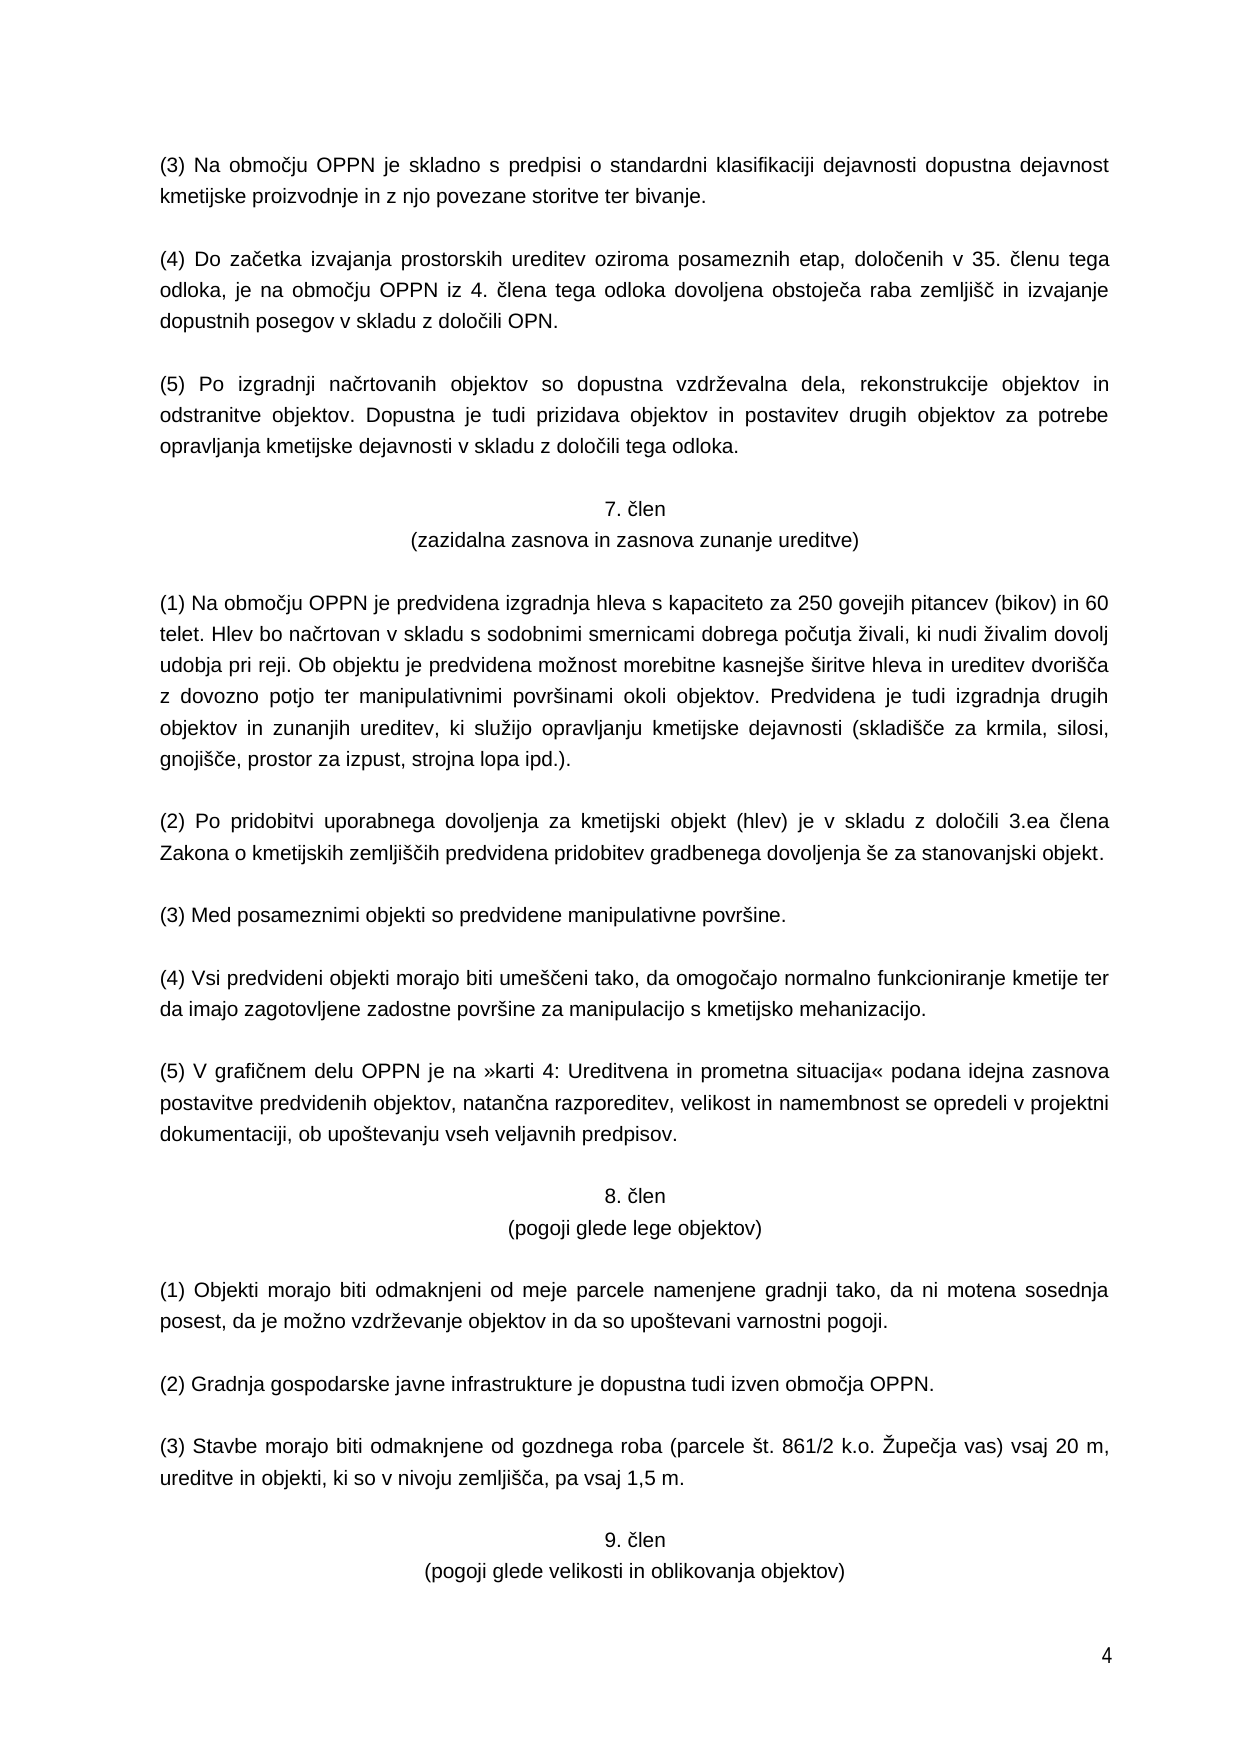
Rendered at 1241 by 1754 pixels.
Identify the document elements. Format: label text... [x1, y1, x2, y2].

text 8. člen [159, 1179, 1110, 1210]
text (pogoji glede velikosti in oblikovanja objektov) [159, 1554, 1110, 1585]
text (pogoji glede lege objektov) [159, 1210, 1110, 1241]
text (2) Po pridobitvi uporabnega dovoljenja za kmetijski objekt (hlev) je v skladu z določili 3.ea člena Zakona o kmetijskih zemljiščih predvidena pridobitev gradbenega dovoljenja še za stanovanjski objekt. [159, 804, 1110, 866]
text (3) Med posameznimi objekti so predvidene manipulativne površine. [159, 898, 1110, 929]
text 7. člen [159, 491, 1110, 523]
text (4) Do začetka izvajanja prostorskih ureditev oziroma posameznih etap, določenih v 35. členu tega odloka, je na območju OPPN iz 4. člena tega odloka dovoljena obstoječa raba zemljišč in izvajanje dopustnih posegov v skladu z določili OPN. [159, 241, 1110, 335]
text (3) Na območju OPPN je skladno s predpisi o standardni klasifikaciji dejavnosti dopustna dejavnost kmetijske proizvodnje in z njo povezane storitve ter bivanje. [159, 148, 1110, 210]
text (1) Na območju OPPN je predvidena izgradnja hleva s kapaciteto za 250 govejih pitancev (bikov) in 60 telet. Hlev bo načrtovan v skladu s sodobnimi smernicami dobrega počutja živali, ki nudi živalim dovolj udobja pri reji. Ob objektu je predvidena možnost morebitne kasnejše širitve hleva in ureditev dvorišča z dovozno potjo ter manipulativnimi površinami okoli objektov. Predvidena je tudi izgradnja drugih objektov in zunanjih ureditev, ki služijo opravljanju kmetijske dejavnosti (skladišče za krmila, silosi, gnojišče, prostor za izpust, strojna lopa ipd.). [159, 585, 1110, 773]
text (zazidalna zasnova in zasnova zunanje ureditve) [159, 523, 1110, 554]
text (3) Stavbe morajo biti odmaknjene od gozdnega roba (parcele št. 861/2 k.o. Župečja vas) vsaj 20 m, ureditve in objekti, ki so v nivoju zemljišča, pa vsaj 1,5 m. [159, 1429, 1110, 1491]
text 9. člen [159, 1523, 1110, 1554]
text (5) Po izgradnji načrtovanih objektov so dopustna vzdrževalna dela, rekonstrukcije objektov in odstranitve objektov. Dopustna je tudi prizidava objektov in postavitev drugih objektov za potrebe opravljanja kmetijske dejavnosti v skladu z določili tega odloka. [159, 366, 1110, 460]
text (2) Gradnja gospodarske javne infrastrukture je dopustna tudi izven območja OPPN. [159, 1366, 1110, 1398]
text (5) V grafičnem delu OPPN je na »karti 4: Ureditvena in prometna situacija« podana idejna zasnova postavitve predvidenih objektov, natančna razporeditev, velikost in namembnost se opredeli v projektni dokumentaciji, ob upoštevanju vseh veljavnih predpisov. [159, 1054, 1110, 1148]
text (1) Objekti morajo biti odmaknjeni od meje parcele namenjene gradnji tako, da ni motena sosednja posest, da je možno vzdrževanje objektov in da so upoštevani varnostni pogoji. [159, 1273, 1110, 1335]
text (4) Vsi predvideni objekti morajo biti umeščeni tako, da omogočajo normalno funkcioniranje kmetije ter da imajo zagotovljene zadostne površine za manipulacijo s kmetijsko mehanizacijo. [159, 960, 1110, 1023]
